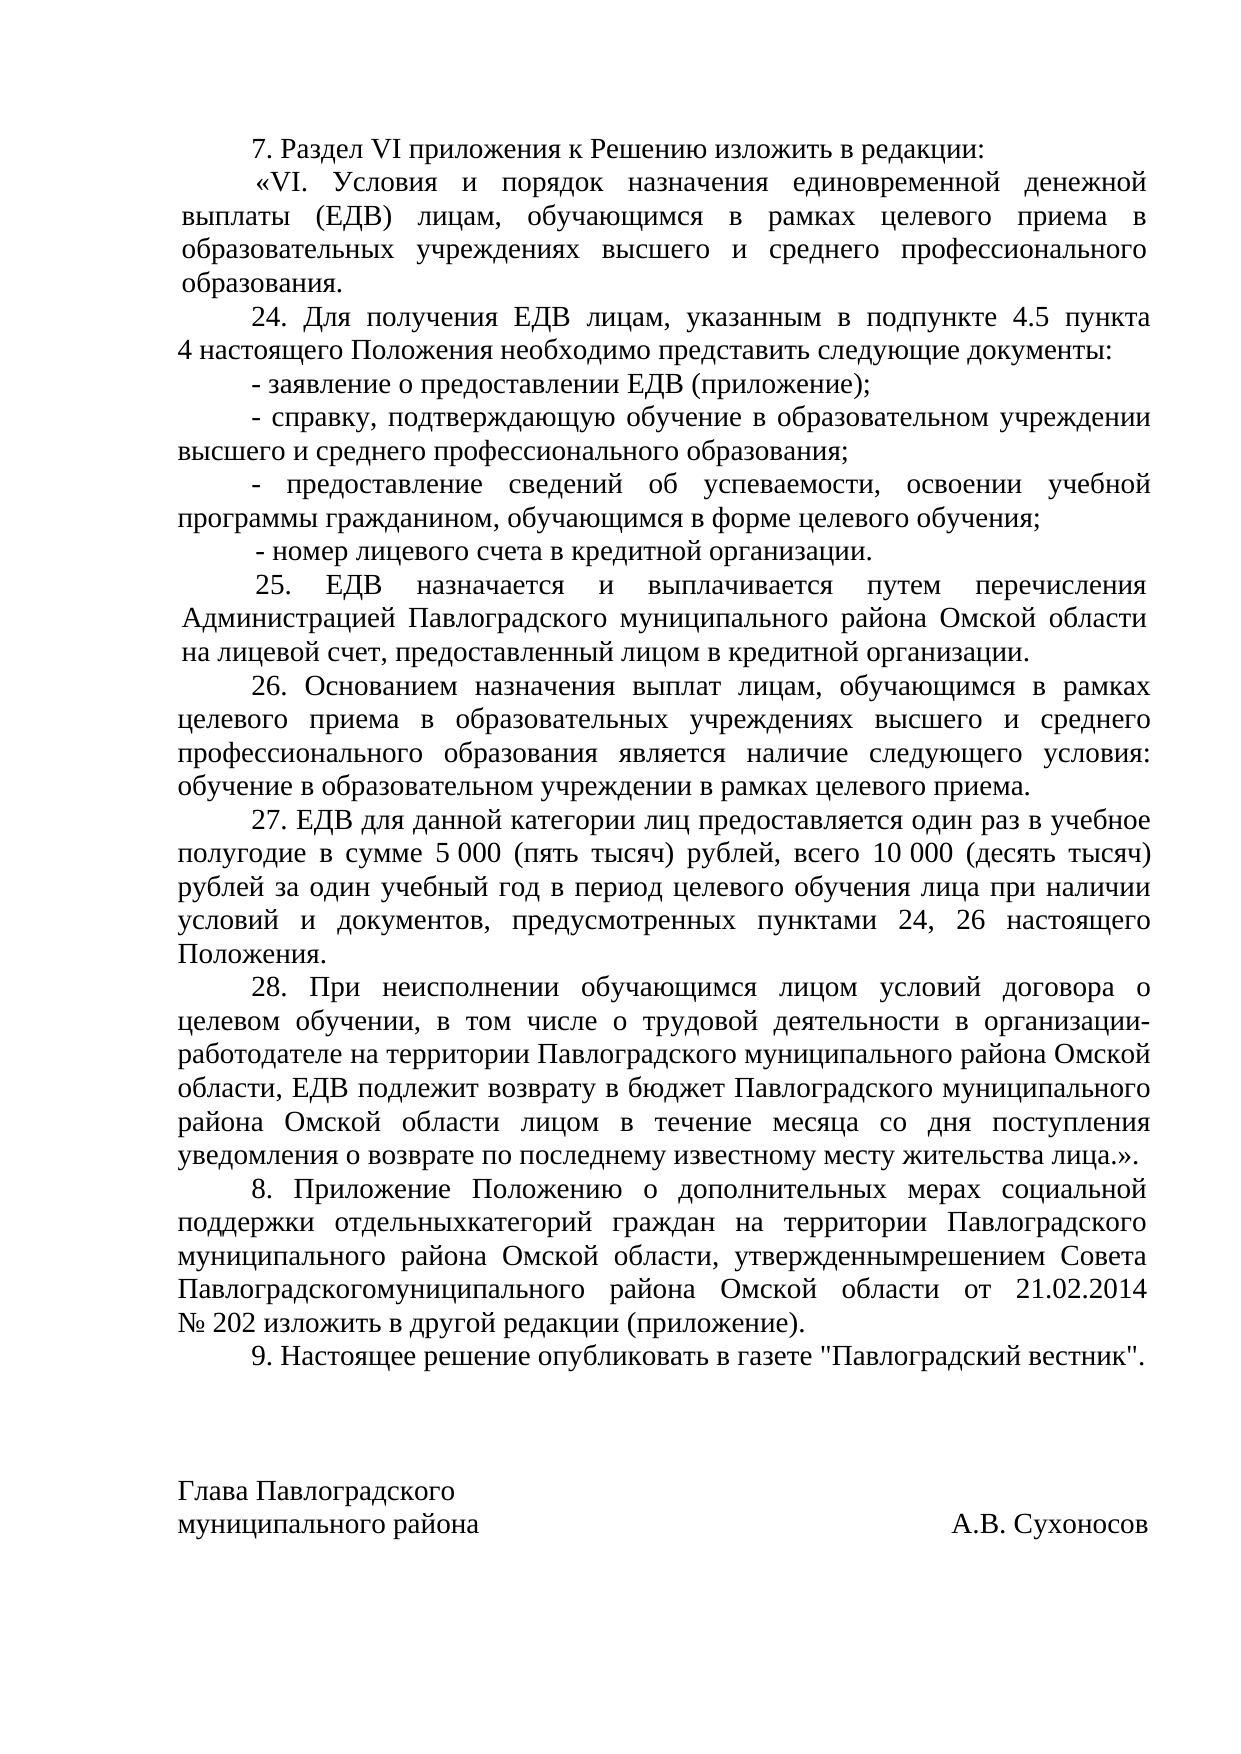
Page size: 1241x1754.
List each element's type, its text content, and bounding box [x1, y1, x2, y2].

text 9. Настоящее решение опубликовать в газете "Павлоградский вестник". [177, 1338, 1149, 1372]
text 26. Основанием назначения выплат лицам, обучающимся в рамках целевого приема в образовательных учреждениях высшего и среднего профессионального образования является наличие следующего условия: обучение в образовательном учреждении в рамках целевого приема. [177, 668, 1152, 802]
text - справку, подтверждающую обучение в образовательном учреждении высшего и среднего профессионального образования; [177, 399, 1152, 466]
text 24. Для получения ЕДВ лицам, указанным в подпункте 4.5 пункта 4 настоящего Положения необходимо представить следующие документы: [177, 299, 1152, 366]
text муниципального района А.В. Сухоносов [177, 1506, 1152, 1540]
text 25. ЕДВ назначается и выплачивается путем перечисления Администрацией Павлоградского муниципального района Омской области на лицевой счет, предоставленный лицом в кредитной организации. [181, 567, 1147, 668]
text «VI. Условия и порядок назначения единовременной денежной выплаты (ЕДВ) лицам, обучающимся в рамках целевого приема в образовательных учреждениях высшего и среднего профессионального образования. [181, 164, 1147, 299]
text - предоставление сведений об успеваемости, освоении учебной программы гражданином, обучающимся в форме целевого обучения; [177, 466, 1152, 533]
text 28. При неисполнении обучающимся лицом условий договора о целевом обучении, в том числе о трудовой деятельности в организации-работодателе на территории Павлоградского муниципального района Омской области, ЕДВ подлежит возврату в бюджет Павлоградского муниципального района Омской области лицом в течение месяца со дня поступления уведомления о возврате по последнему известному месту жительства лица.». [177, 969, 1152, 1171]
text - номер лицевого счета в кредитной организации. [181, 533, 1147, 567]
text 8. Приложение Положению о дополнительных мерах социальной поддержки отдельныхкатегорий граждан на территории Павлоградского муниципального района Омской области, утвержденнымрешением Совета Павлоградскогомуниципального района Омской области от 21.02.2014 № 202 изложить в другой редакции (приложение). [177, 1171, 1147, 1338]
text Глава Павлоградского [177, 1473, 1152, 1506]
text 27. ЕДВ для данной категории лиц предоставляется один раз в учебное полугодие в сумме 5 000 (пять тысяч) рублей, всего 10 000 (десять тысяч) рублей за один учебный год в период целевого обучения лица при наличии условий и документов, предусмотренных пунктами 24, 26 настоящего Положения. [177, 802, 1152, 969]
text 7. Раздел VI приложения к Решению изложить в редакции: [177, 131, 1149, 164]
text - заявление о предоставлении ЕДВ (приложение); [177, 366, 1152, 399]
